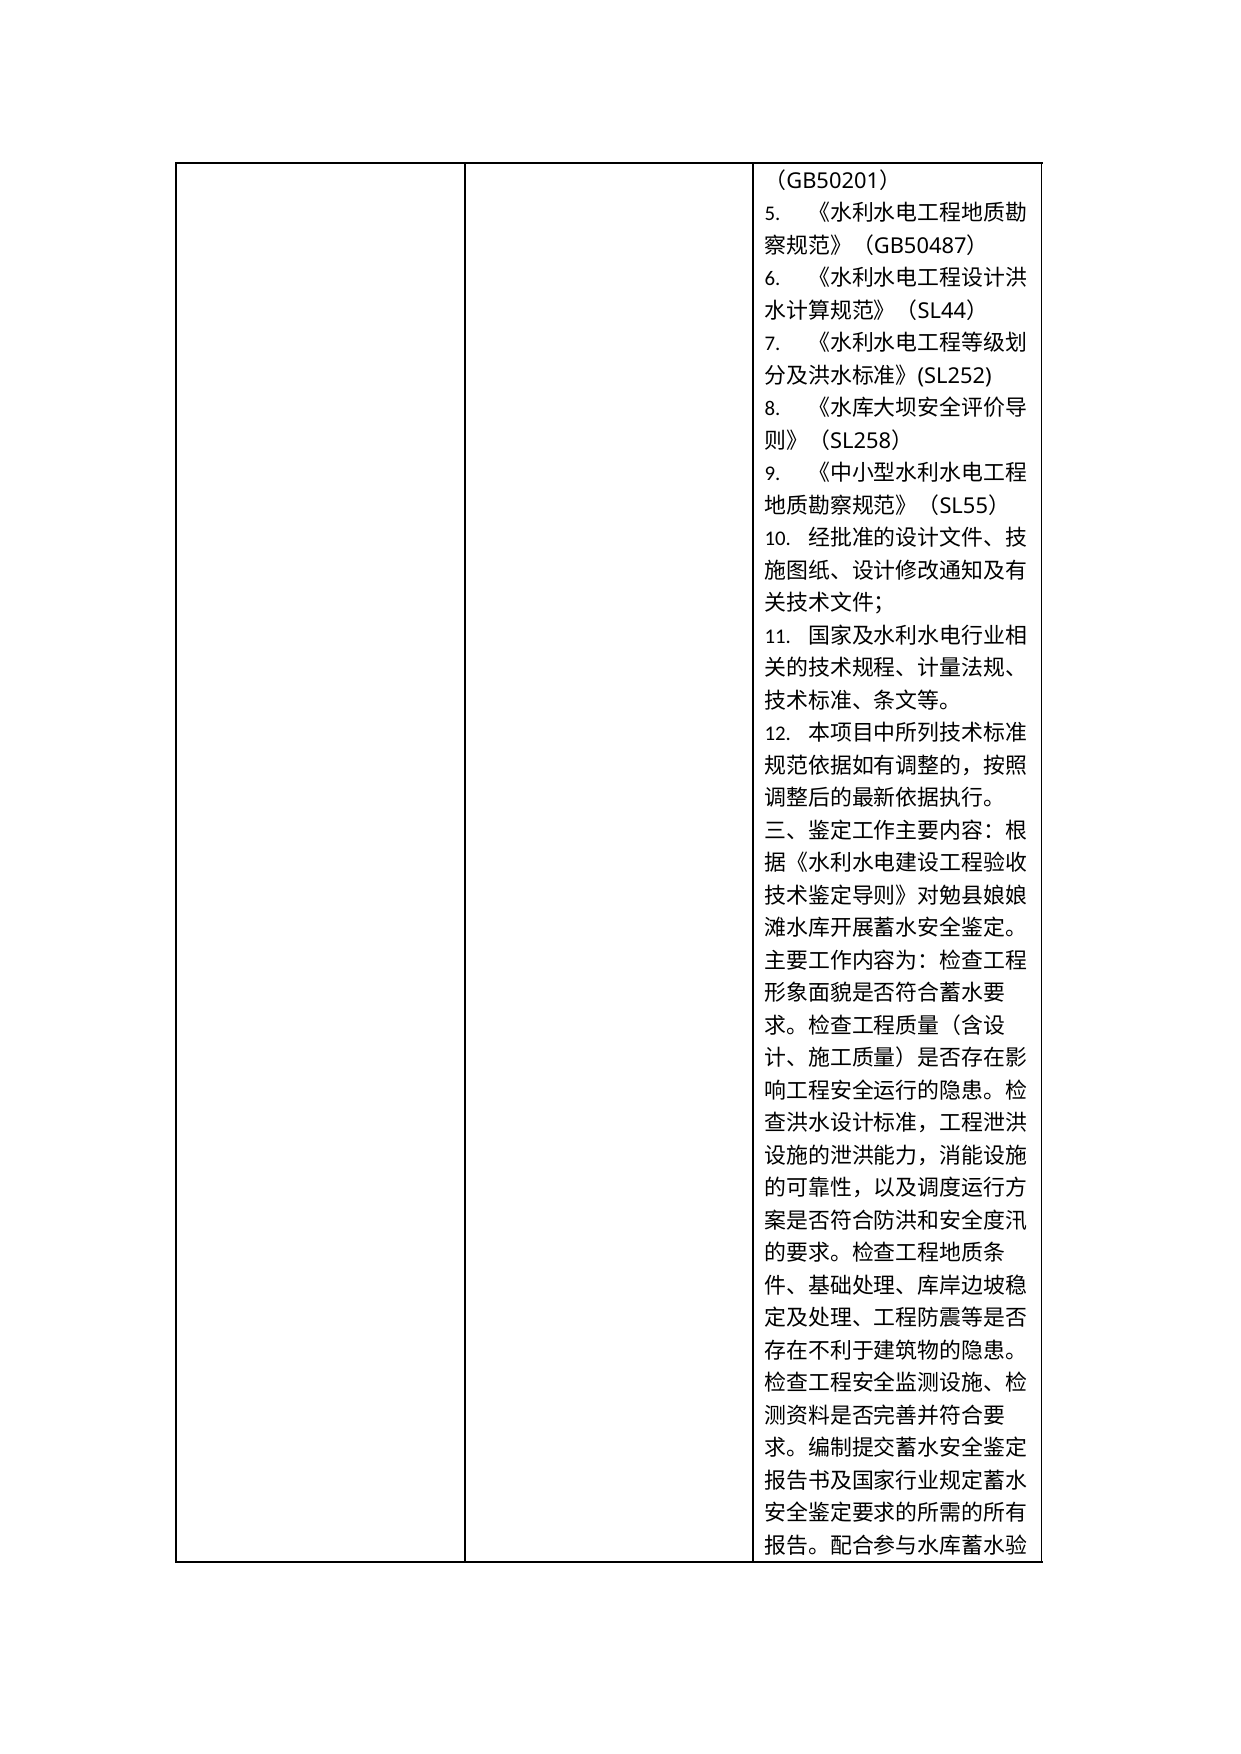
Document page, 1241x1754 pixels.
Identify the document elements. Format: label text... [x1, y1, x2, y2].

table_cell 1 [177, 164, 464, 1561]
table_cell [466, 164, 752, 1561]
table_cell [754, 164, 1041, 1561]
